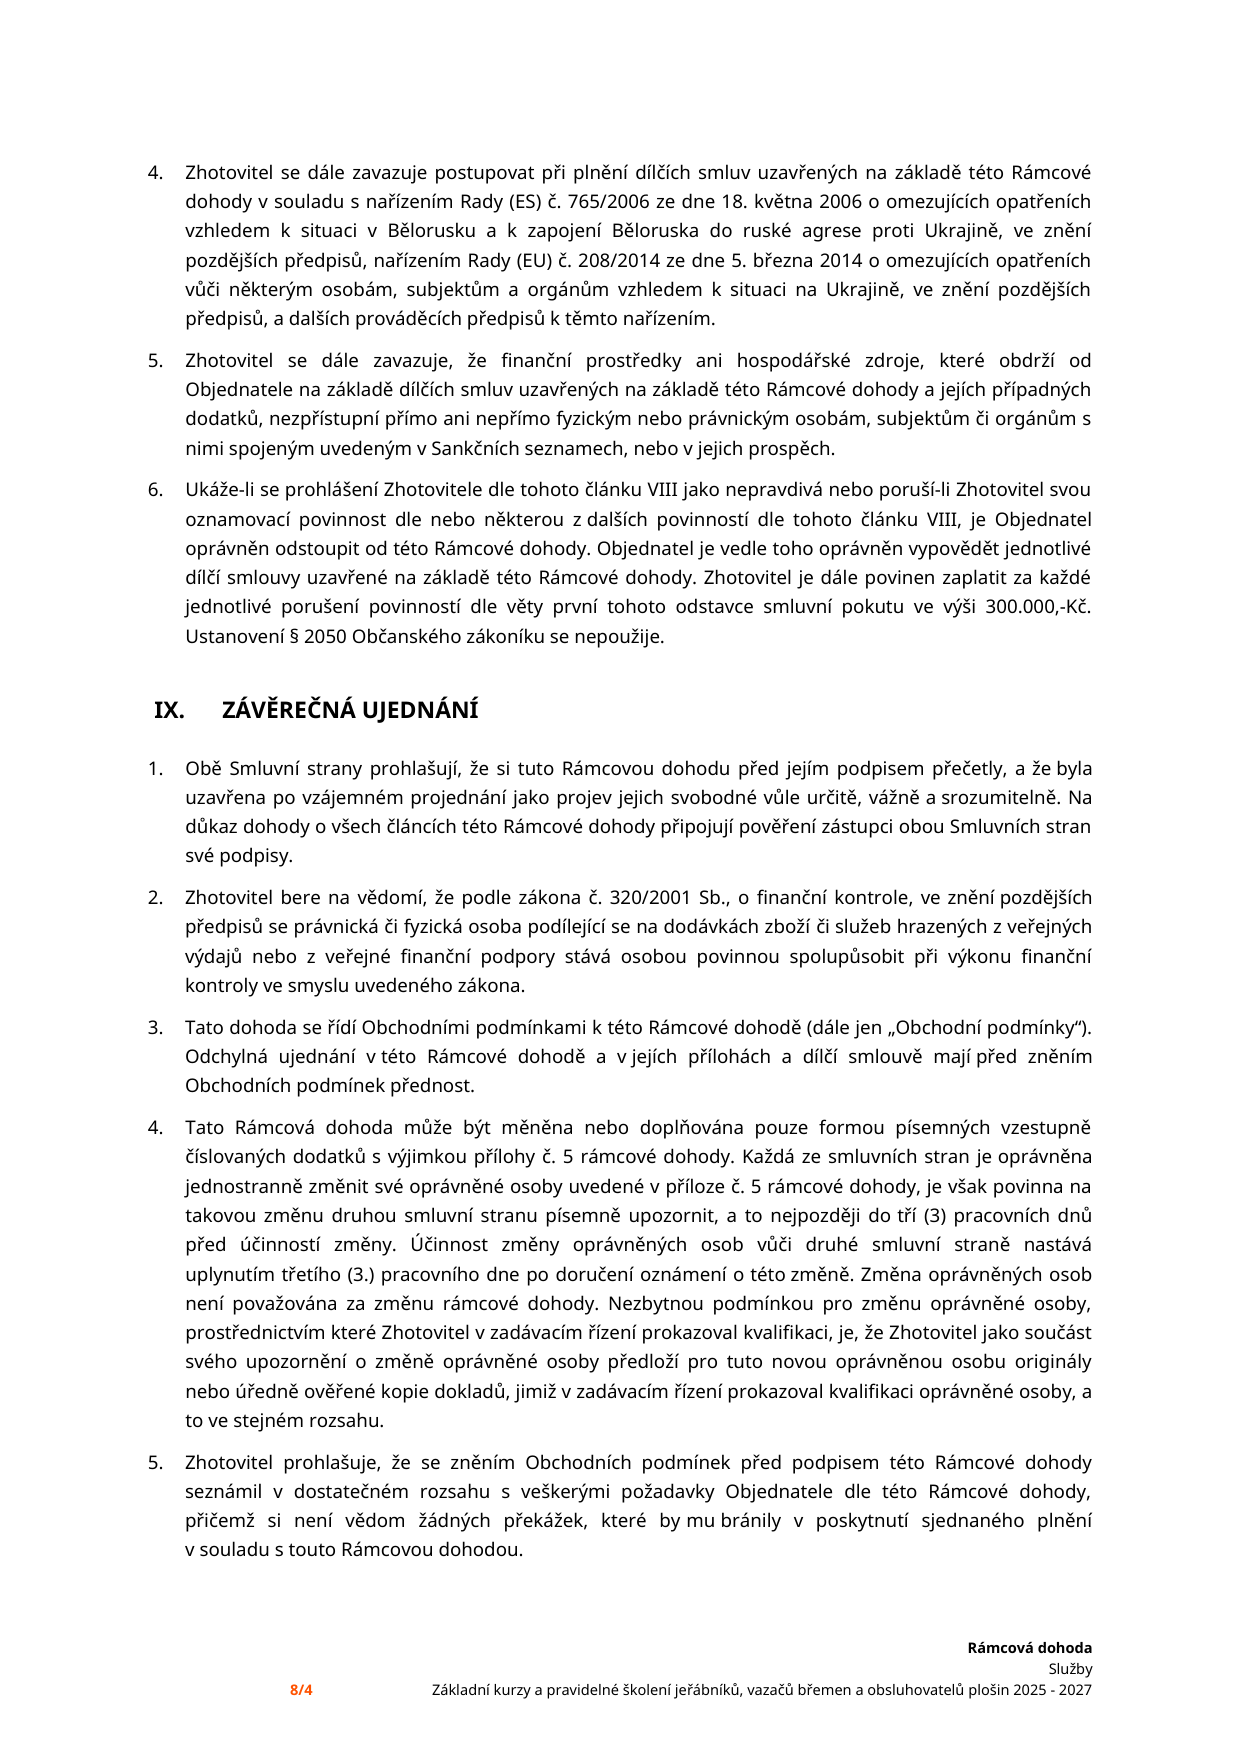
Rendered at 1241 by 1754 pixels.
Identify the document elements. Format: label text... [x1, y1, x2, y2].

list Obě Smluvní strany prohlašují, že si tuto Rámcovou dohodu před jejím podpisem přečetly, a že byla uzavřena po vzájemném projednání jako projev jejich svobodné vůle určitě, vážně a srozumitelně. Na důkaz dohody o všech článcích této Rámcové dohody připojují pověření zástupci obou Smluvních stran své podpisy. [148, 755, 1093, 868]
list ZÁVĚREČNÁ UJEDNÁNÍ [185, 694, 1093, 725]
list Tato Rámcová dohoda může být měněna nebo doplňována pouze formou písemných vzestupně číslovaných dodatků s výjimkou přílohy č. 5 rámcové dohody. Každá ze smluvních stran je oprávněna jednostranně změnit své oprávněné osoby uvedené v příloze č. 5 rámcové dohody, je však povinna na takovou změnu druhou smluvní stranu písemně upozornit, a to nejpozději do tří (3) pracovních dnů před účinností změny. Účinnost změny oprávněných osob vůči druhé smluvní straně nastává uplynutím třetího (3.) pracovního dne po doručení oznámení o této změně. Změna oprávněných osob není považována za změnu rámcové dohody. Nezbytnou podmínkou pro změnu oprávněné osoby, prostřednictvím které Zhotovitel v zadávacím řízení prokazoval kvalifikaci, je, že Zhotovitel jako součást svého upozornění o změně oprávněné osoby předloží pro tuto novou oprávněnou osobu originály nebo úředně ověřené kopie dokladů, jimiž v zadávacím řízení prokazoval kvalifikaci oprávněné osoby, a to ve stejném rozsahu. [148, 1114, 1093, 1433]
list Zhotovitel prohlašuje, že se zněním Obchodních podmínek před podpisem této Rámcové dohody seznámil v dostatečném rozsahu s veškerými požadavky Objednatele dle této Rámcové dohody, přičemž si není vědom žádných překážek, které by mu bránily v poskytnutí sjednaného plnění v souladu s touto Rámcovou dohodou. [148, 1449, 1093, 1562]
list Zhotovitel se dále zavazuje postupovat při plnění dílčích smluv uzavřených na základě této Rámcové dohody v souladu s nařízením Rady (ES) č. 765/2006 ze dne 18. května 2006 o omezujících opatřeních vzhledem k situaci v Bělorusku a k zapojení Běloruska do ruské agrese proti Ukrajině, ve znění pozdějších předpisů, nařízením Rady (EU) č. 208/2014 ze dne 5. března 2014 o omezujících opatřeních vůči některým osobám, subjektům a orgánům vzhledem k situaci na Ukrajině, ve znění pozdějších předpisů, a dalších prováděcích předpisů k těmto nařízením. [148, 159, 1093, 331]
list Tato dohoda se řídí Obchodními podmínkami k této Rámcové dohodě (dále jen „Obchodní podmínky“). Odchylná ujednání v této Rámcové dohodě a v jejích přílohách a dílčí smlouvě mají před zněním Obchodních podmínek přednost. [148, 1014, 1093, 1098]
list Zhotovitel se dále zavazuje, že finanční prostředky ani hospodářské zdroje, které obdrží od Objednatele na základě dílčích smluv uzavřených na základě této Rámcové dohody a jejích případných dodatků, nezpřístupní přímo ani nepřímo fyzickým nebo právnickým osobám, subjektům či orgánům s nimi spojeným uvedeným v Sankčních seznamech, nebo v jejich prospěch. [148, 347, 1093, 461]
list Ukáže-li se prohlášení Zhotovitele dle tohoto článku VIII jako nepravdivá nebo poruší-li Zhotovitel svou oznamovací povinnost dle nebo některou z dalších povinností dle tohoto článku VIII, je Objednatel oprávněn odstoupit od této Rámcové dohody. Objednatel je vedle toho oprávněn vypovědět jednotlivé dílčí smlouvy uzavřené na základě této Rámcové dohody. Zhotovitel je dále povinen zaplatit za každé jednotlivé porušení povinností dle věty první tohoto odstavce smluvní pokutu ve výši 300.000,-Kč. Ustanovení § 2050 Občanského zákoníku se nepoužije. [148, 477, 1093, 649]
list Zhotovitel bere na vědomí, že podle zákona č. 320/2001 Sb., o finanční kontrole, ve znění pozdějších předpisů se právnická či fyzická osoba podílející se na dodávkách zboží či služeb hrazených z veřejných výdajů nebo z veřejné finanční podpory stává osobou povinnou spolupůsobit při výkonu finanční kontroly ve smyslu uvedeného zákona. [148, 884, 1093, 998]
